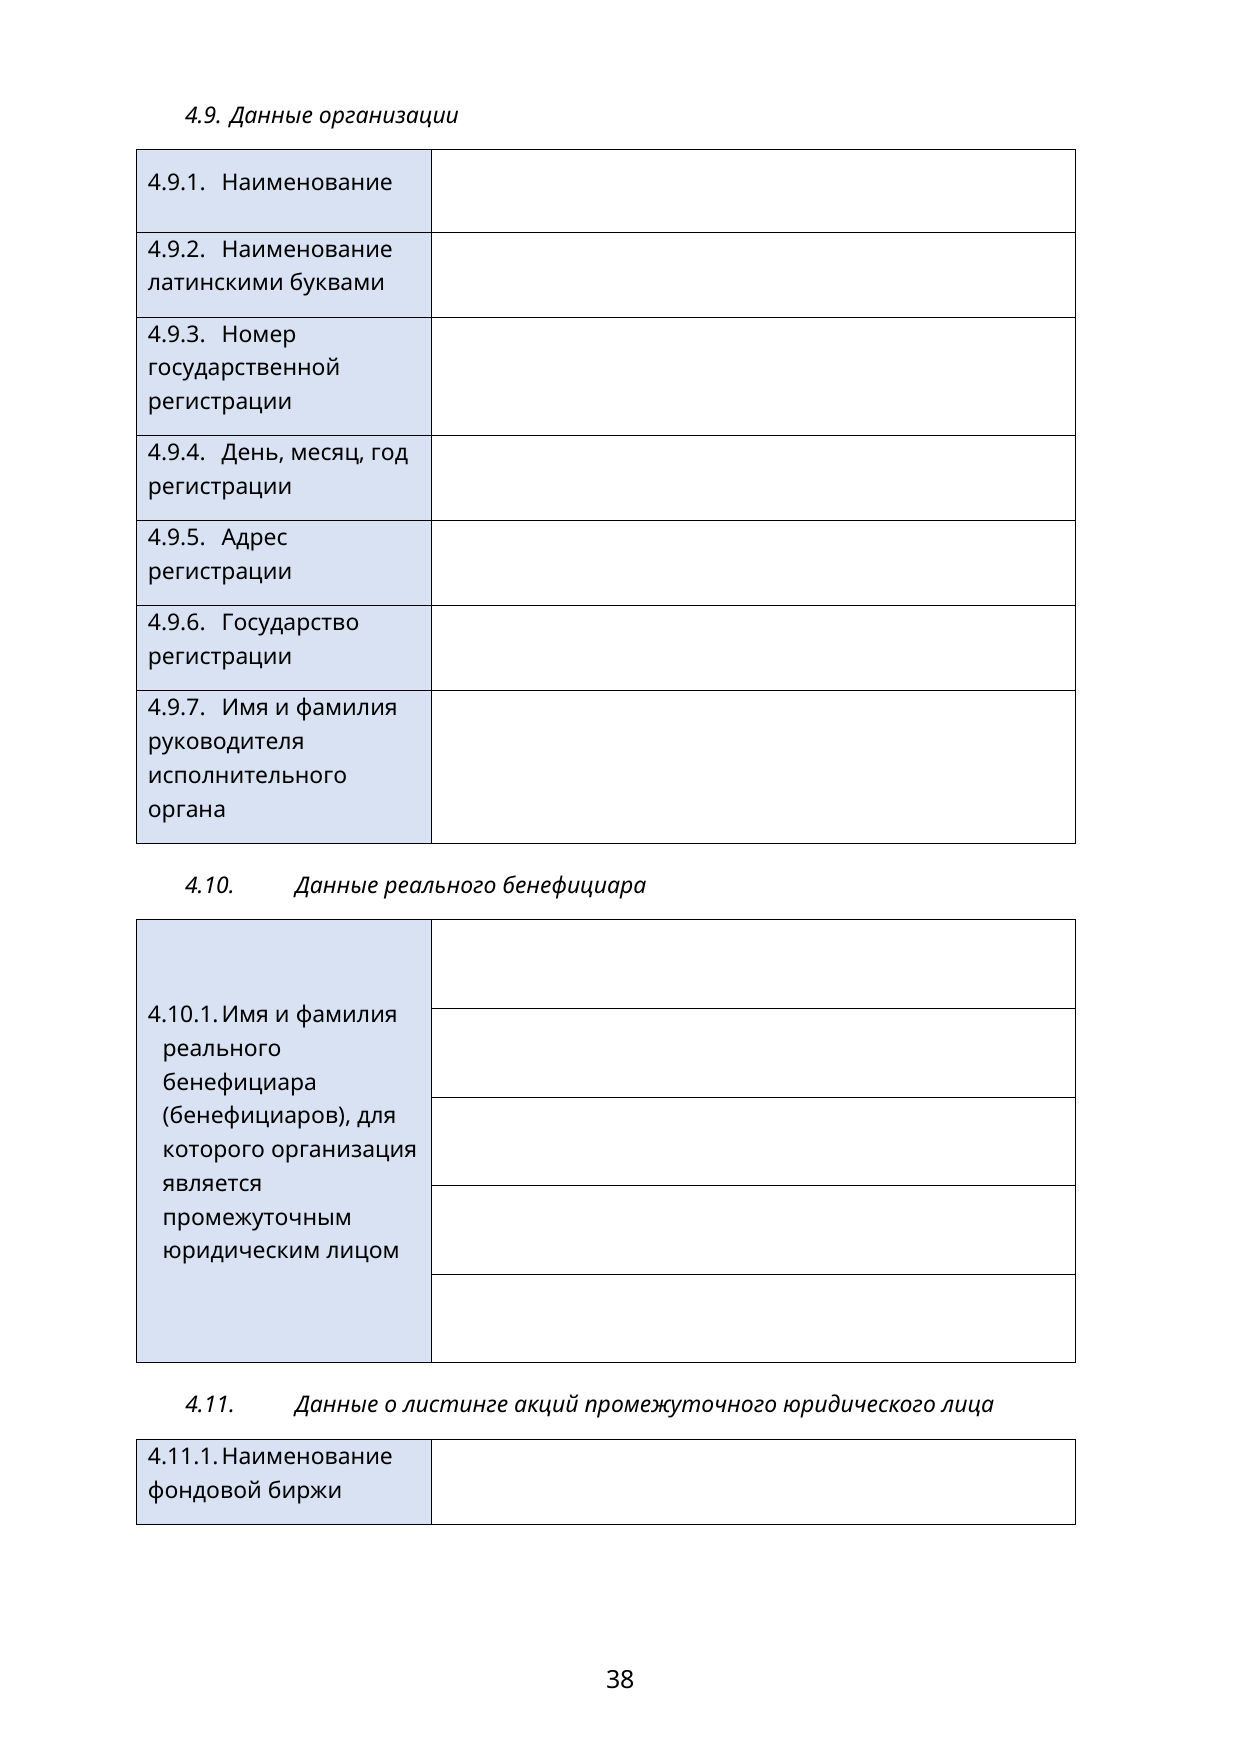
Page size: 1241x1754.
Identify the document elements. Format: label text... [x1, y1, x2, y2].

table_cell Имя и фамилия руководителя исполнительного органа [137, 691, 431, 843]
table_header [432, 150, 1075, 232]
table_cell Адрес регистрации [137, 521, 431, 605]
table_cell [432, 233, 1075, 317]
table_cell [432, 1186, 1075, 1274]
table_cell [432, 521, 1075, 605]
table_cell [432, 1275, 1075, 1362]
table_header Наименование фондовой биржи [137, 1440, 431, 1524]
table_cell [432, 436, 1075, 520]
table_header Наименование [137, 150, 431, 232]
table_cell [432, 691, 1075, 843]
table_cell [432, 318, 1075, 435]
table_cell [432, 606, 1075, 690]
table_header [432, 920, 1075, 1008]
table_cell Наименование латинскими буквами [137, 233, 431, 317]
table_cell [432, 1098, 1075, 1185]
list Данные организации [185, 99, 1092, 130]
list Данные реального бенефициара [185, 869, 1092, 900]
table_cell День, месяц, год регистрации [137, 436, 431, 520]
table_cell Государство регистрации [137, 606, 431, 690]
table_cell Номер государственной регистрации [137, 318, 431, 435]
table_cell [432, 1009, 1075, 1097]
list Данные о листинге акций промежуточного юридического лица [185, 1388, 1092, 1419]
table_header [432, 1440, 1075, 1524]
table_header Имя и фамилия реального бенефициара (бенефициаров), для которого организация является промежуточным юридическим лицом [137, 920, 431, 1362]
